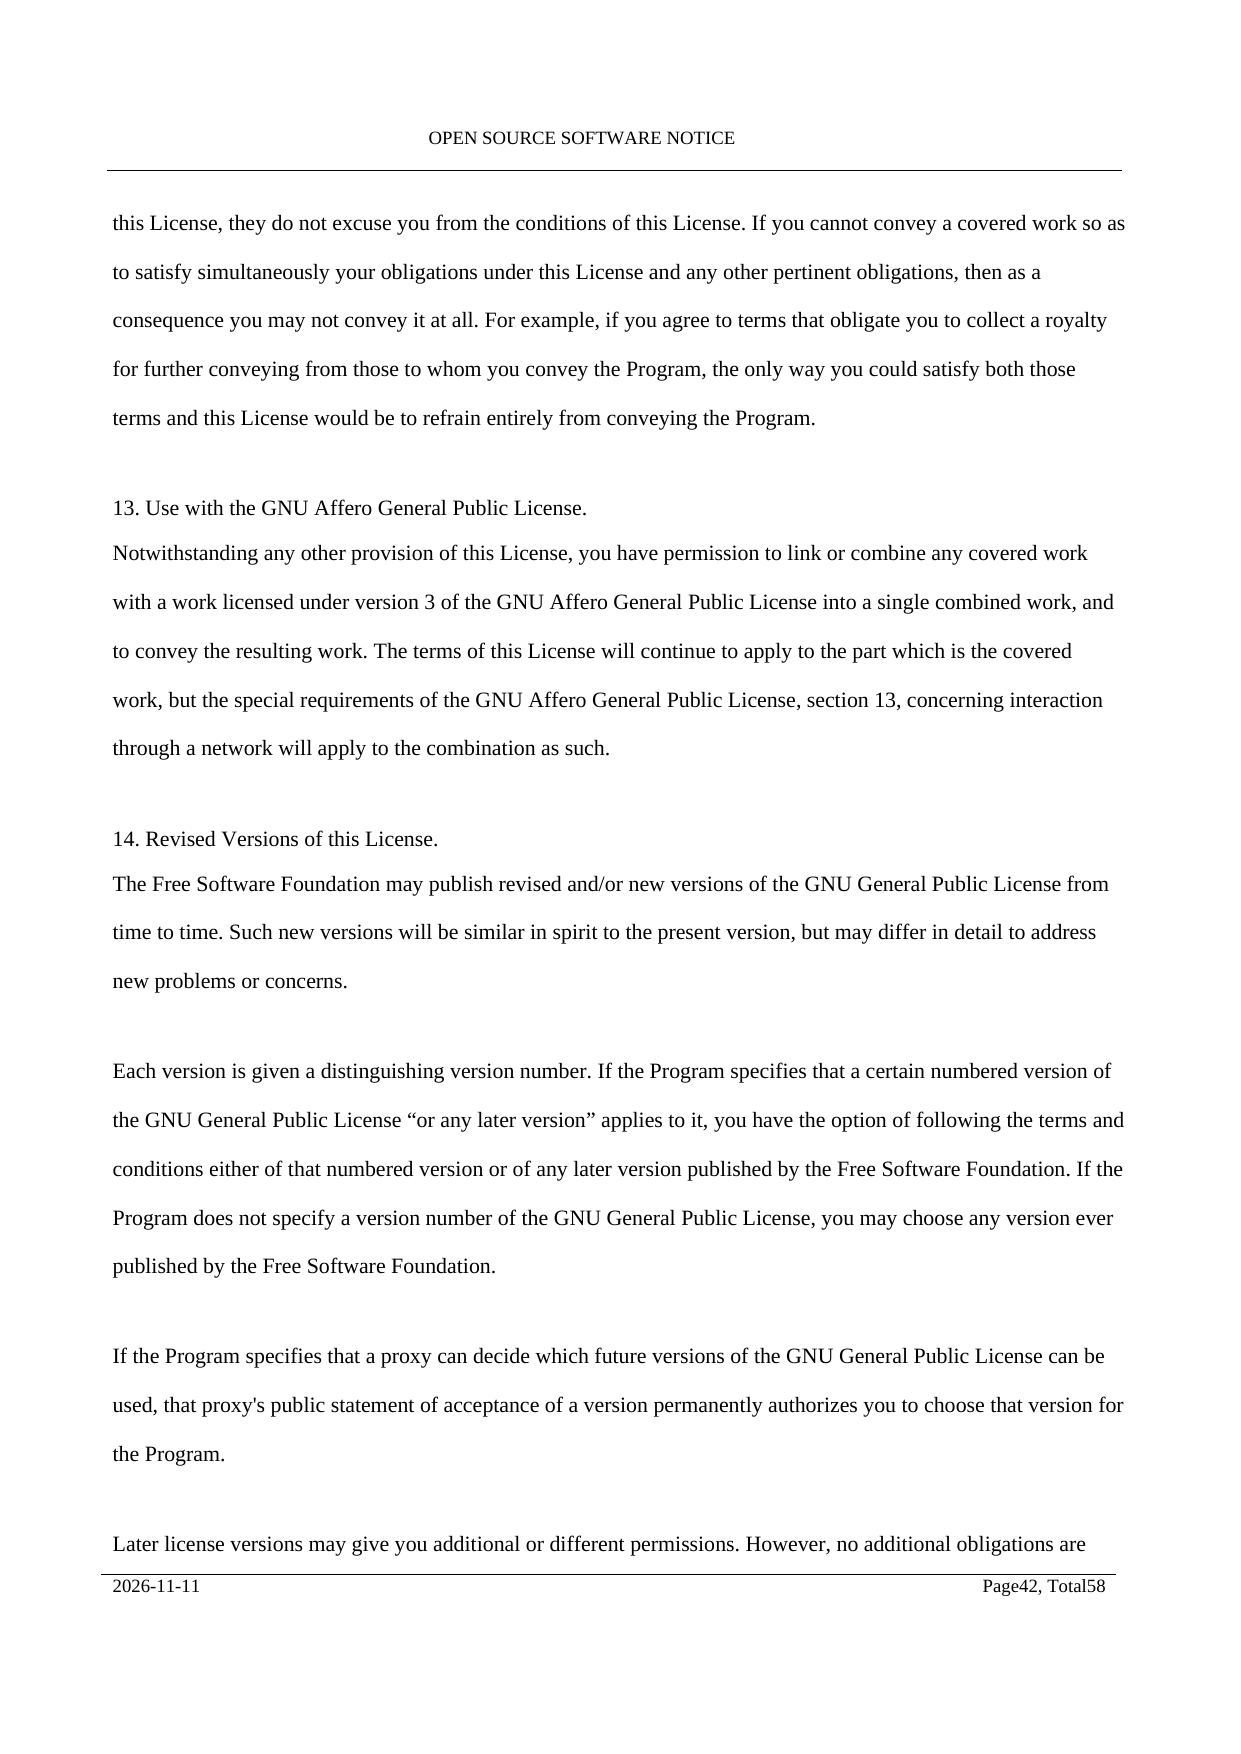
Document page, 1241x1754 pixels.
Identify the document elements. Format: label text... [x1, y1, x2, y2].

text 14. Revised Versions of this License. [112, 822, 1128, 854]
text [112, 1528, 1128, 1560]
text 13. Use with the GNU Affero General Public License. [112, 492, 1128, 524]
text Each version is given a distinguishing version number. If the Program specifies that a certain numbered version of the GNU General Public License “or any later version” applies to it, you have the option of following the terms and conditions either of that numbered version or of any later version published by the Free Software Foundation. If the Program does not specify a version number of the GNU General Public License, you may choose any version ever published by the Free Software Foundation. [112, 1055, 1128, 1282]
text Notwithstanding any other provision of this License, you have permission to link or combine any covered work with a work licensed under version 3 of the GNU Affero General Public License into a single combined work, and to convey the resulting work. The terms of this License will continue to apply to the part which is the covered work, but the special requirements of the GNU Affero General Public License, section 13, concerning interaction through a network will apply to the combination as such. [112, 537, 1128, 764]
text The Free Software Foundation may publish revised and/or new versions of the GNU General Public License from time to time. Such new versions will be similar in spirit to the present version, but may differ in detail to address new problems or concerns. [112, 867, 1128, 997]
text If the Program specifies that a proxy can decide which future versions of the GNU General Public License can be used, that proxy's public statement of acceptance of a version permanently authorizes you to choose that version for the Program. [112, 1340, 1128, 1470]
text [112, 206, 1128, 434]
